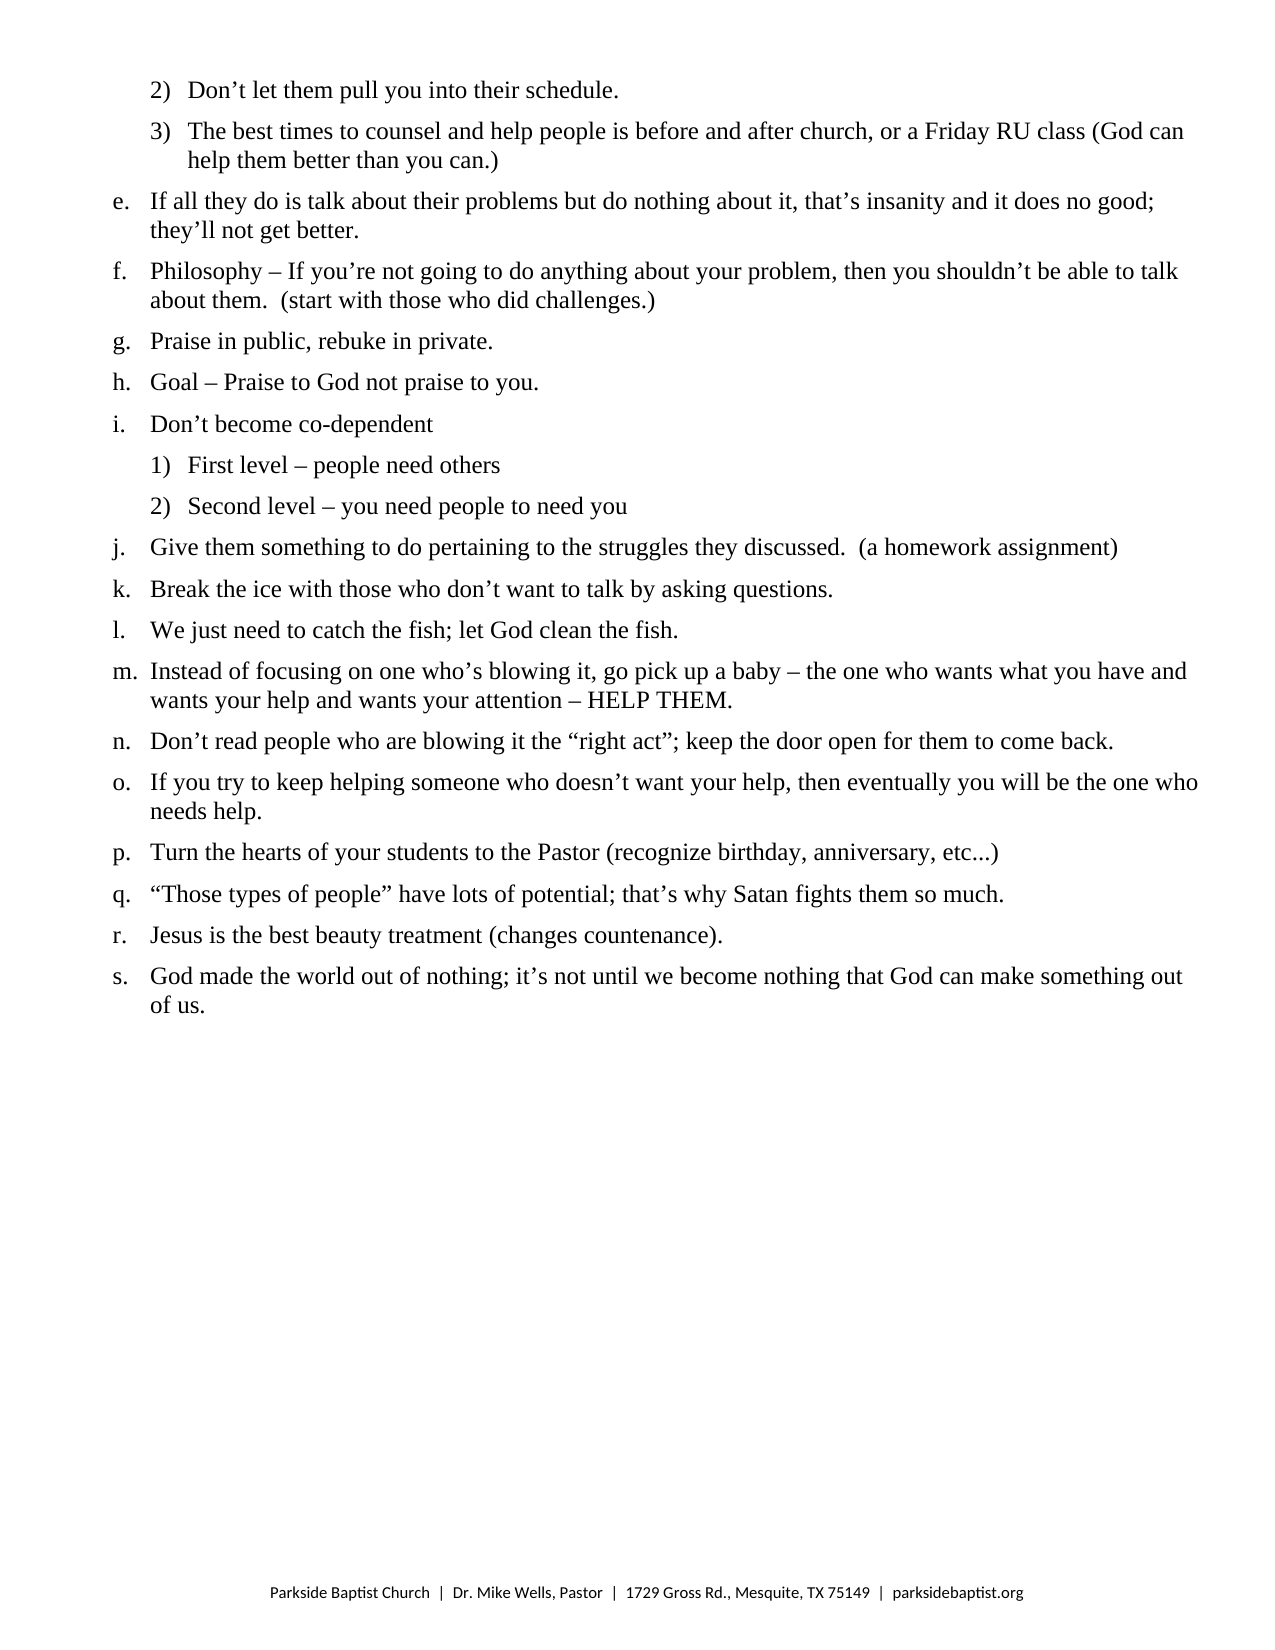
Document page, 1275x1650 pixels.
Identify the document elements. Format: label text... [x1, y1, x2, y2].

list Don’t read people who are blowing it the “right act”; keep the door open for them to come back. [112, 726, 1200, 755]
list First level – people need others [150, 450, 1200, 479]
list Give them something to do pertaining to the struggles they discussed. (a homework assignment) [112, 532, 1200, 561]
list Turn the hearts of your students to the Pastor (recognize birthday, anniversary, etc...) [112, 837, 1200, 866]
list We just need to catch the fish; let God clean the fish. [112, 615, 1200, 644]
list Philosophy – If you’re not going to do anything about your problem, then you shouldn’t be able to talk about them. (start with those who did challenges.) [112, 256, 1200, 314]
list Instead of focusing on one who’s blowing it, go pick up a baby – the one who wants what you have and wants your help and wants your attention – HELP THEM. [112, 656, 1200, 714]
list “Those types of people” have lots of potential; that’s why Satan fights them so much. [112, 879, 1200, 907]
list The best times to counsel and help people is before and after church, or a Friday RU class (God can help them better than you can.) [150, 116, 1200, 174]
list God made the world out of nothing; it’s not until we become nothing that God can make something out of us. [112, 961, 1200, 1019]
list If all they do is talk about their problems but do nothing about it, that’s insanity and it does no good; they’ll not get better. [112, 186, 1200, 244]
list Jesus is the best beauty treatment (changes countenance). [112, 920, 1200, 949]
list Don’t let them pull you into their schedule. [150, 75, 1200, 104]
list Second level – you need people to need you [150, 491, 1200, 520]
list Goal – Praise to God not praise to you. [112, 367, 1200, 396]
list Don’t become co-dependent [112, 409, 1200, 437]
list Break the ice with those who don’t want to talk by asking questions. [112, 574, 1200, 602]
list If you try to keep helping someone who doesn’t want your help, then eventually you will be the one who needs help. [112, 767, 1200, 825]
list Praise in public, rebuke in private. [112, 326, 1200, 355]
